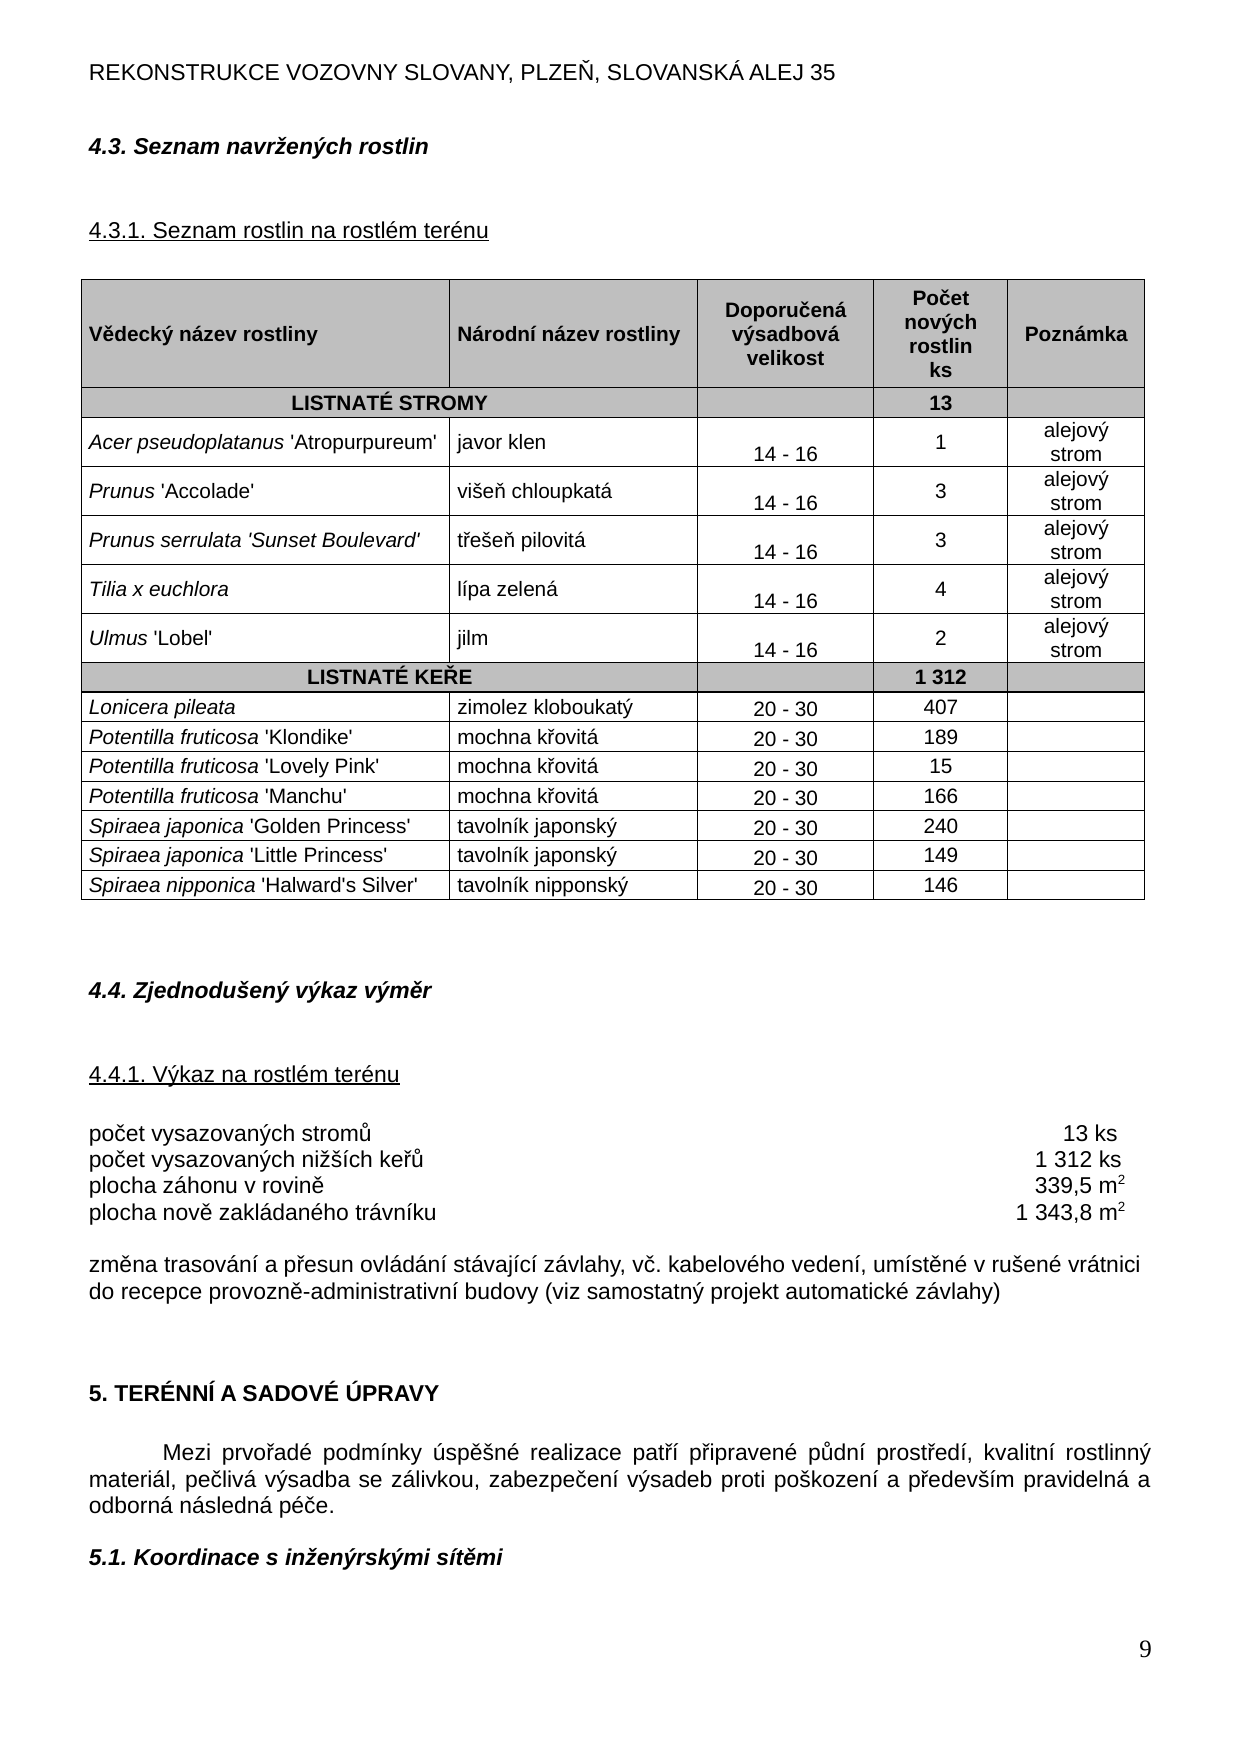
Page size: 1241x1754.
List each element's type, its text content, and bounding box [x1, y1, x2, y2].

table_cell 20 - 30 [698, 811, 873, 840]
subtitle 5. TERÉNNÍ A SADOVÉ ÚPRAVY [89, 1380, 1152, 1407]
table_cell alejový strom [1008, 418, 1144, 466]
table_cell tavolník nipponský [450, 871, 697, 899]
table_cell mochna křovitá [450, 782, 697, 810]
subtitle 4.4. Zjednodušený výkaz výměr [89, 977, 1152, 1003]
table_header Poznámka [1008, 280, 1144, 387]
table_cell LISTNATÉ KEŘE [82, 663, 697, 691]
table_cell 146 [874, 871, 1007, 899]
table_cell [1008, 663, 1144, 691]
table_cell lípa zelená [450, 565, 697, 613]
table_cell Acer pseudoplatanus 'Atropurpureum' [82, 418, 449, 466]
text plocha záhonu v rovině 339,5 m2 [89, 1172, 1152, 1199]
subtitle 5.1. Koordinace s inženýrskými sítěmi [89, 1543, 1152, 1570]
table_header Počet nových rostlin ks [874, 280, 1007, 387]
table_cell 14 - 16 [698, 516, 873, 564]
table_cell tavolník japonský [450, 811, 697, 840]
table_cell 15 [874, 752, 1007, 781]
table_cell 20 - 30 [698, 841, 873, 869]
table_cell třešeň pilovitá [450, 516, 697, 564]
table_cell zimolez kloboukatý [450, 693, 697, 721]
text Mezi prvořadé podmínky úspěšné realizace patří připravené půdní prostředí, kvalitní rostlinný materiál, pečlivá výsadba se zálivkou, zabezpečení výsadeb proti poškození a především pravidelná a odborná následná péče. [89, 1439, 1152, 1518]
table_header Národní název rostliny [450, 280, 697, 387]
table_cell 2 [874, 614, 1007, 662]
table_cell 14 - 16 [698, 565, 873, 613]
table_header Vědecký název rostliny [82, 280, 449, 387]
table_cell [1008, 388, 1144, 417]
table_cell alejový strom [1008, 614, 1144, 662]
table_cell 14 - 16 [698, 418, 873, 466]
table_cell 20 - 30 [698, 871, 873, 899]
table_cell Lonicera pileata [82, 693, 449, 721]
table_cell Spiraea japonica 'Little Princess' [82, 841, 449, 869]
subtitle 4.4.1. Výkaz na rostlém terénu [89, 1061, 1152, 1087]
table_cell [1008, 871, 1144, 899]
table_cell javor klen [450, 418, 697, 466]
table_cell alejový strom [1008, 516, 1144, 564]
table_cell Prunus serrulata 'Sunset Boulevard' [82, 516, 449, 564]
table_cell 189 [874, 722, 1007, 751]
table_cell 166 [874, 782, 1007, 810]
table_cell Ulmus 'Lobel' [82, 614, 449, 662]
table_cell [698, 663, 873, 691]
table_cell [1008, 752, 1144, 781]
text počet vysazovaných nižších keřů 1 312 ks [89, 1146, 1152, 1172]
table_cell 1 [874, 418, 1007, 466]
table_cell [1008, 811, 1144, 840]
table_cell alejový strom [1008, 467, 1144, 515]
table_cell mochna křovitá [450, 752, 697, 781]
text změna trasování a přesun ovládání stávající závlahy, vč. kabelového vedení, umístěné v rušené vrátnici do recepce provozně-administrativní budovy (viz samostatný projekt automatické závlahy) [89, 1251, 1152, 1304]
table_cell Potentilla fruticosa 'Klondike' [82, 722, 449, 751]
table_cell Prunus 'Accolade' [82, 467, 449, 515]
subtitle 4.3. Seznam navržených rostlin [89, 133, 1152, 160]
text plocha nově zakládaného trávníku 1 343,8 m2 [89, 1199, 1152, 1225]
table_header Doporučená výsadbová velikost [698, 280, 873, 387]
table_cell [1008, 693, 1144, 721]
table_cell 3 [874, 467, 1007, 515]
table_cell 240 [874, 811, 1007, 840]
table_cell [698, 388, 873, 417]
table_cell višeň chloupkatá [450, 467, 697, 515]
table_cell 20 - 30 [698, 752, 873, 781]
table_cell jilm [450, 614, 697, 662]
table_cell 14 - 16 [698, 614, 873, 662]
table_cell Tilia x euchlora [82, 565, 449, 613]
table_cell 20 - 30 [698, 782, 873, 810]
table_cell 149 [874, 841, 1007, 869]
table_cell 14 - 16 [698, 467, 873, 515]
table_cell [1008, 722, 1144, 751]
table_cell Potentilla fruticosa 'Manchu' [82, 782, 449, 810]
table_cell Potentilla fruticosa 'Lovely Pink' [82, 752, 449, 781]
table_cell 20 - 30 [698, 722, 873, 751]
table_cell 20 - 30 [698, 693, 873, 721]
table_cell [1008, 841, 1144, 869]
table_cell 13 [874, 388, 1007, 417]
table_cell Spiraea japonica 'Golden Princess' [82, 811, 449, 840]
table_cell 4 [874, 565, 1007, 613]
table_cell Spiraea nipponica 'Halward's Silver' [82, 871, 449, 899]
table_cell mochna křovitá [450, 722, 697, 751]
table_cell [1008, 782, 1144, 810]
table_cell 3 [874, 516, 1007, 564]
table_cell 1 312 [874, 663, 1007, 691]
subtitle 4.3.1. Seznam rostlin na rostlém terénu [89, 217, 1152, 244]
table_cell LISTNATÉ STROMY [82, 388, 697, 417]
table_cell alejový strom [1008, 565, 1144, 613]
table_cell 407 [874, 693, 1007, 721]
text počet vysazovaných stromů 13 ks [89, 1119, 1152, 1146]
table_cell tavolník japonský [450, 841, 697, 869]
